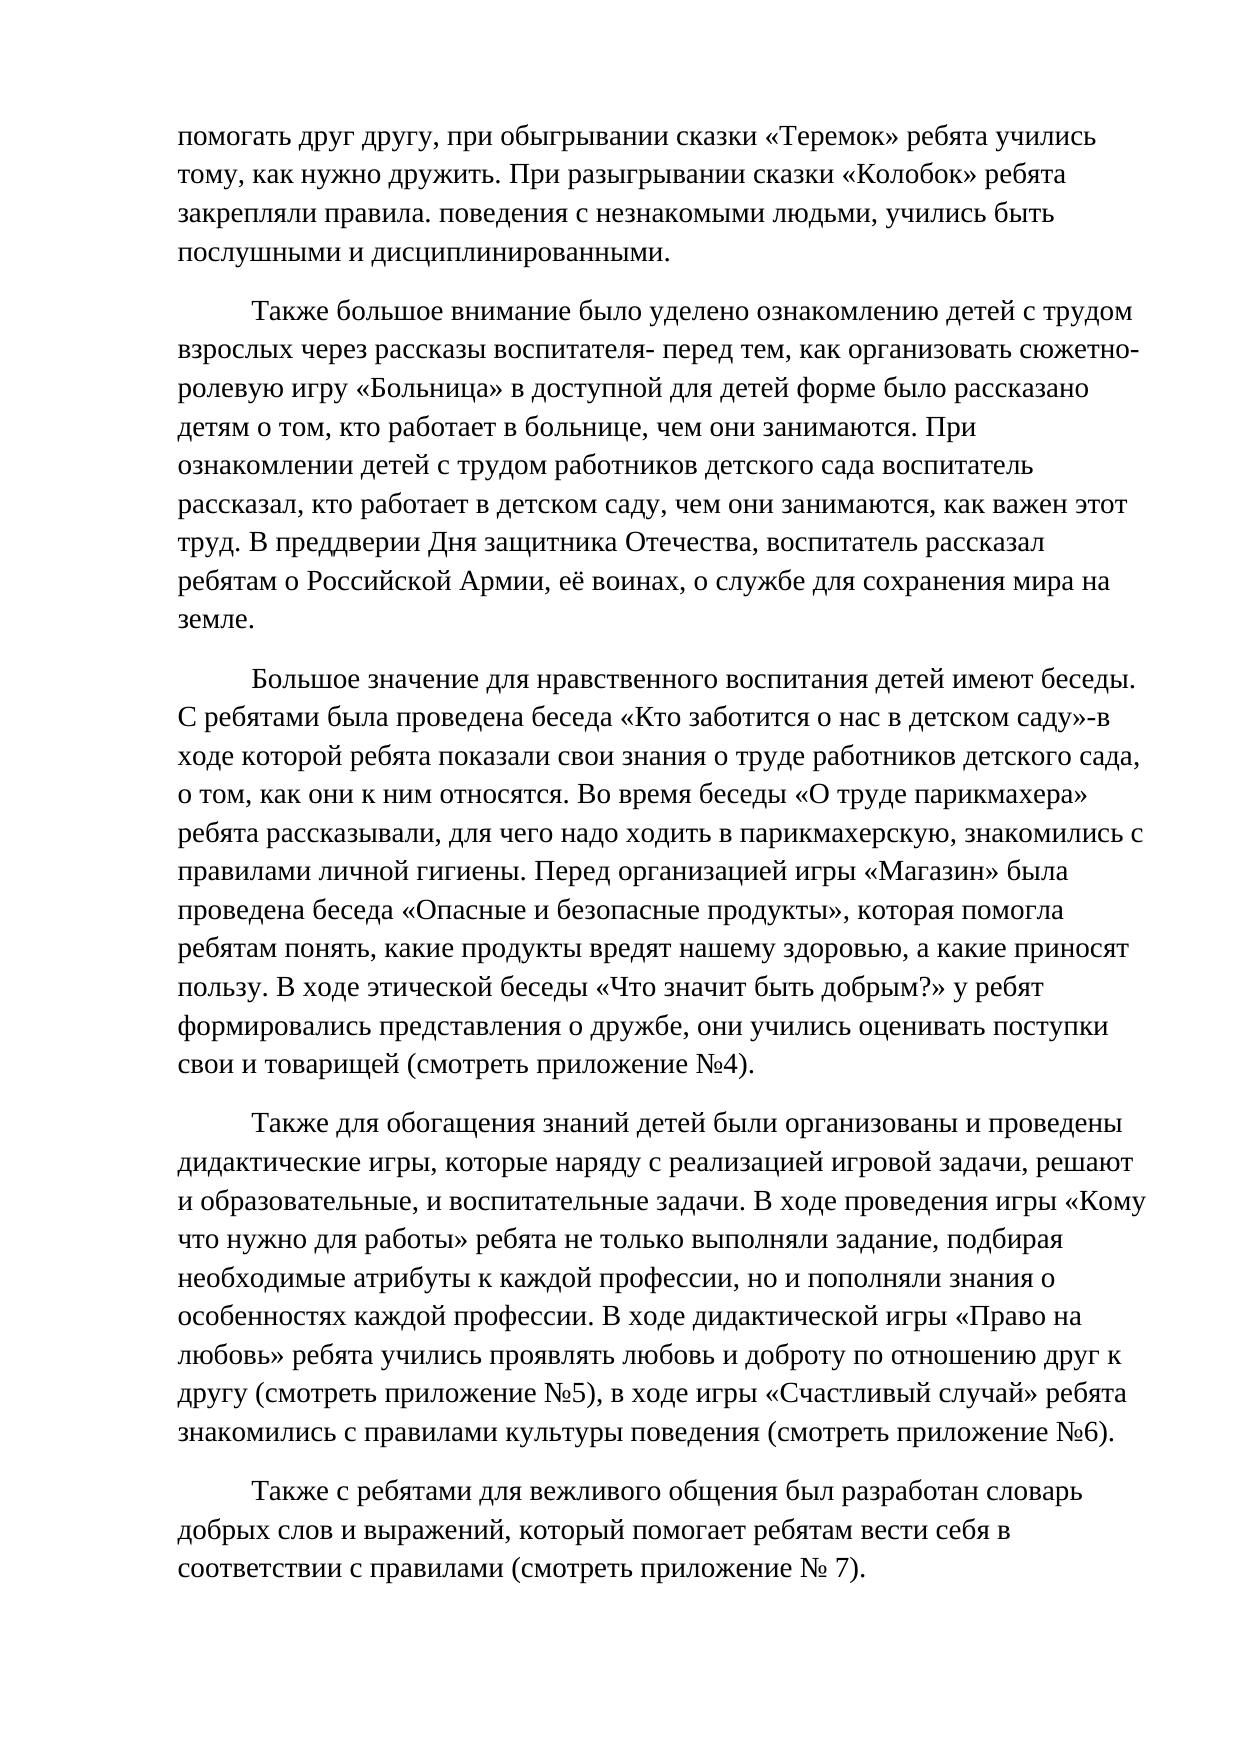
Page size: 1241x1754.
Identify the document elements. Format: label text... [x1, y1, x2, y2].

text Также с ребятами для вежливого общения был разработан словарь добрых слов и выражений, который помогает ребятам вести себя в соответствии с правилами (смотреть приложение № 7). [177, 1473, 1152, 1584]
text Большое значение для нравственного воспитания детей имеют беседы. С ребятами была проведена беседа «Кто заботится о нас в детском саду»-в ходе которой ребята показали свои знания о труде работников детского сада, о том, как они к ним относятся. Во время беседы «О труде парикмахера» ребята рассказывали, для чего надо ходить в парикмахерскую, знакомились с правилами личной гигиены. Перед организацией игры «Магазин» была проведена беседа «Опасные и безопасные продукты», которая помогла ребятам понять, какие продукты вредят нашему здоровью, а какие приносят пользу. В ходе этической беседы «Что значит быть добрым?» у ребят формировались представления о дружбе, они учились оценивать поступки свои и товарищей (смотреть приложение №4). [177, 661, 1152, 1080]
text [177, 118, 1152, 267]
text Также большое внимание было уделено ознакомлению детей с трудом взрослых через рассказы воспитателя- перед тем, как организовать сюжетно- ролевую игру «Больница» в доступной для детей форме было рассказано детям о том, кто работает в больнице, чем они занимаются. При ознакомлении детей с трудом работников детского сада воспитатель рассказал, кто работает в детском саду, чем они занимаются, как важен этот труд. В преддверии Дня защитника Отечества, воспитатель рассказал ребятам о Российской Армии, её воинах, о службе для сохранения мира на земле. [177, 293, 1152, 635]
text Также для обогащения знаний детей были организованы и проведены дидактические игры, которые наряду с реализацией игровой задачи, решают и образовательные, и воспитательные задачи. В ходе проведения игры «Кому что нужно для работы» ребята не только выполняли задание, подбирая необходимые атрибуты к каждой профессии, но и пополняли знания о особенностях каждой профессии. В ходе дидактической игры «Право на любовь» ребята учились проявлять любовь и доброту по отношению друг к другу (смотреть приложение №5), в ходе игры «Счастливый случай» ребята знакомились с правилами культуры поведения (смотреть приложение №6). [177, 1106, 1152, 1447]
